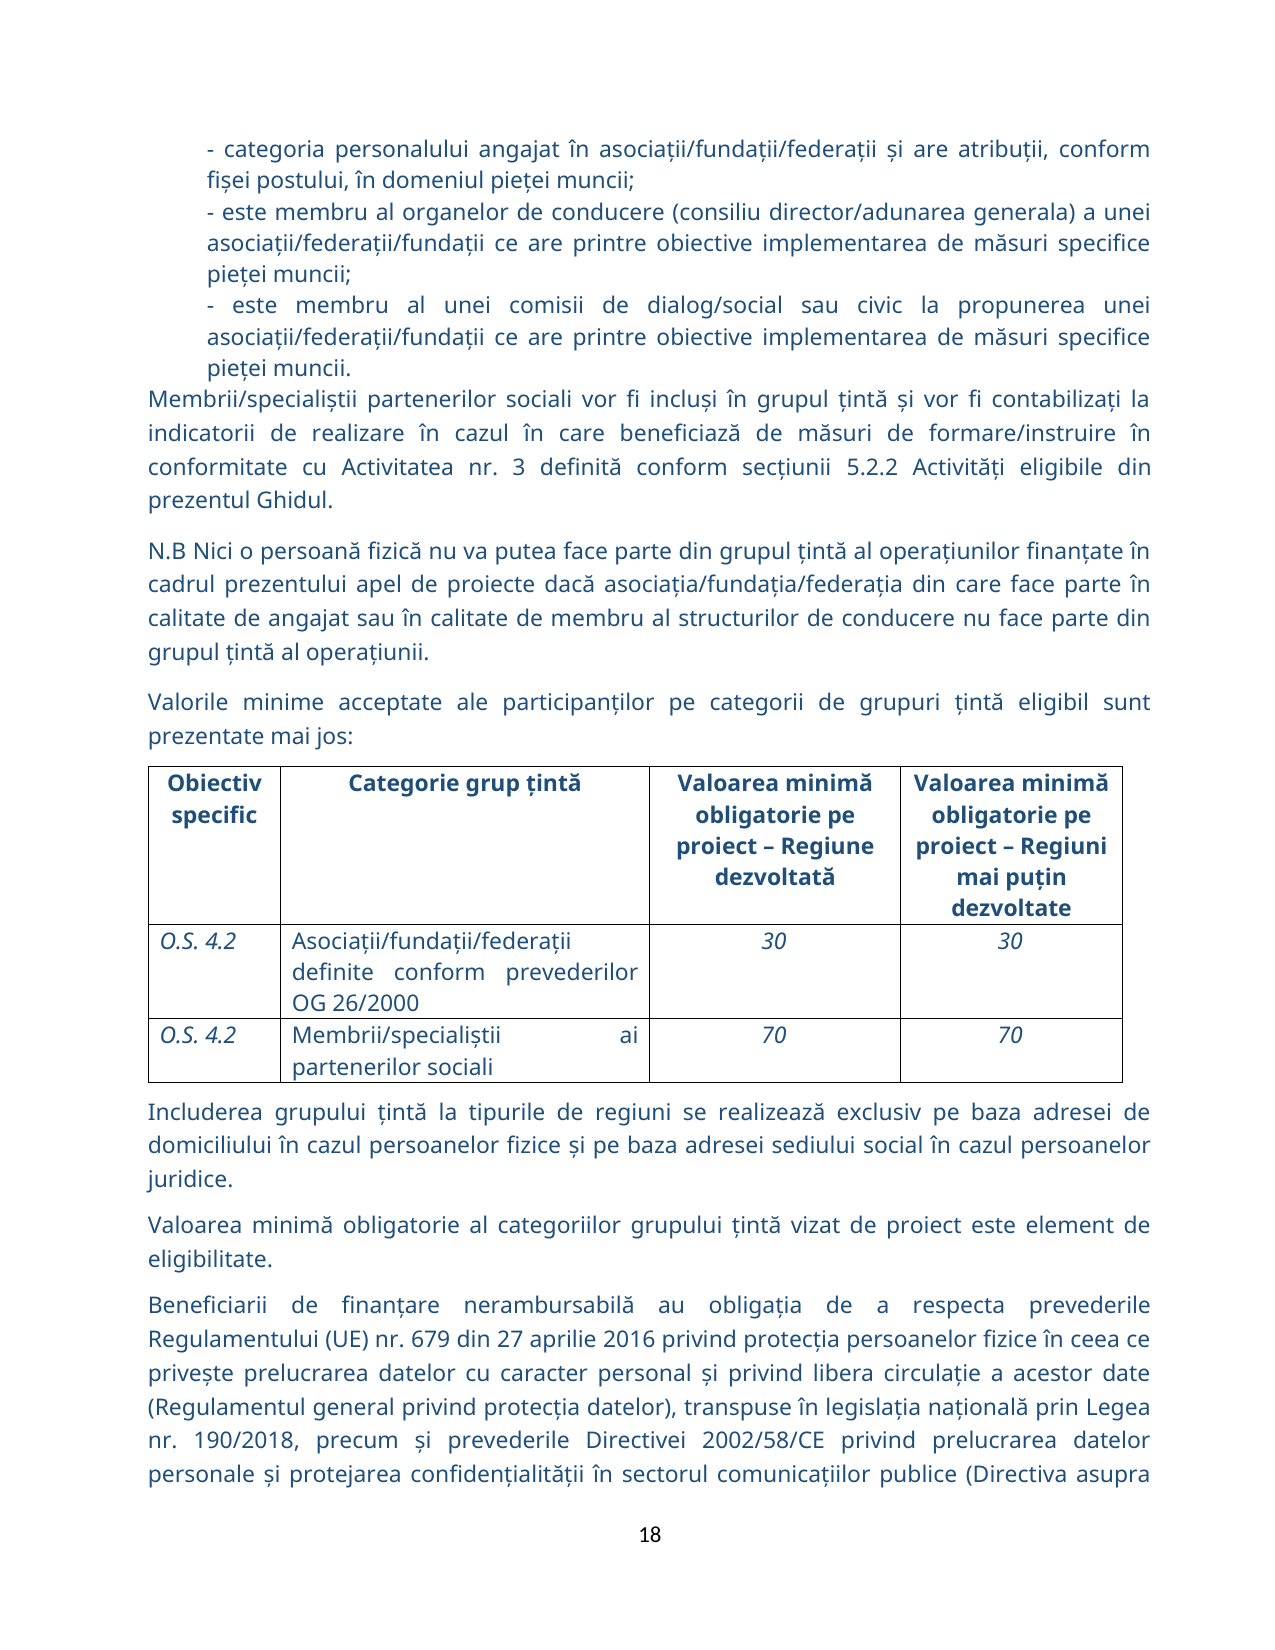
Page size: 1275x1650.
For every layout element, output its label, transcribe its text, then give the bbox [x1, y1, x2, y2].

table_cell O.S. 4.2 [149, 925, 280, 1018]
text Includerea grupului țintă la tipurile de regiuni se realizează exclusiv pe baza adresei de domiciliului în cazul persoanelor fizice și pe baza adresei sediului social în cazul persoanelor juridice. [148, 1095, 1152, 1194]
table_cell 70 [650, 1019, 900, 1082]
text N.B Nici o persoană fizică nu va putea face parte din grupul țintă al operațiunilor finanțate în cadrul prezentului apel de proiecte dacă asociația/fundația/federația din care face parte în calitate de angajat sau în calitate de membru al structurilor de conducere nu face parte din grupul țintă al operațiunii. [148, 534, 1152, 667]
table_header Valoarea minimă obligatorie pe proiect – Regiune dezvoltată [650, 767, 900, 923]
table_header Valoarea minimă obligatorie pe proiect – Regiuni mai puțin dezvoltate [901, 767, 1122, 923]
table_header Categorie grup țintă [281, 767, 649, 923]
text Valorile minime acceptate ale participanților pe categorii de grupuri țintă eligibil sunt prezentate mai jos: [148, 686, 1152, 751]
text - este membru al unei comisii de dialog/social sau civic la propunerea unei asociații/federații/fundații ce are printre obiective implementarea de măsuri specifice pieței muncii. [207, 289, 1152, 383]
text Valoarea minimă obligatorie al categoriilor grupului țintă vizat de proiect este element de eligibilitate. [148, 1209, 1152, 1274]
table_cell 70 [901, 1019, 1122, 1082]
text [148, 1289, 1152, 1489]
table_cell 30 [650, 925, 900, 1018]
table_cell Membrii/specialiștii ai partenerilor sociali [281, 1019, 649, 1082]
text - categoria personalului angajat în asociații/fundații/federații și are atribuții, conform fișei postului, în domeniul pieței muncii; [207, 133, 1152, 195]
table_cell 30 [901, 925, 1122, 1018]
table_header Obiectiv specific [149, 767, 280, 923]
table_cell Asociații/fundații/federații definite conform prevederilor OG 26/2000 [281, 925, 649, 1018]
table_cell O.S. 4.2 [149, 1019, 280, 1082]
text Membrii/specialiștii partenerilor sociali vor fi incluși în grupul țintă și vor fi contabilizați la indicatorii de realizare în cazul în care beneficiază de măsuri de formare/instruire în conformitate cu Activitatea nr. 3 definită conform secțiunii 5.2.2 Activități eligibile din prezentul Ghidul. [148, 383, 1152, 515]
text - este membru al organelor de conducere (consiliu director/adunarea generala) a unei asociații/federații/fundații ce are printre obiective implementarea de măsuri specifice pieței muncii; [207, 195, 1152, 289]
